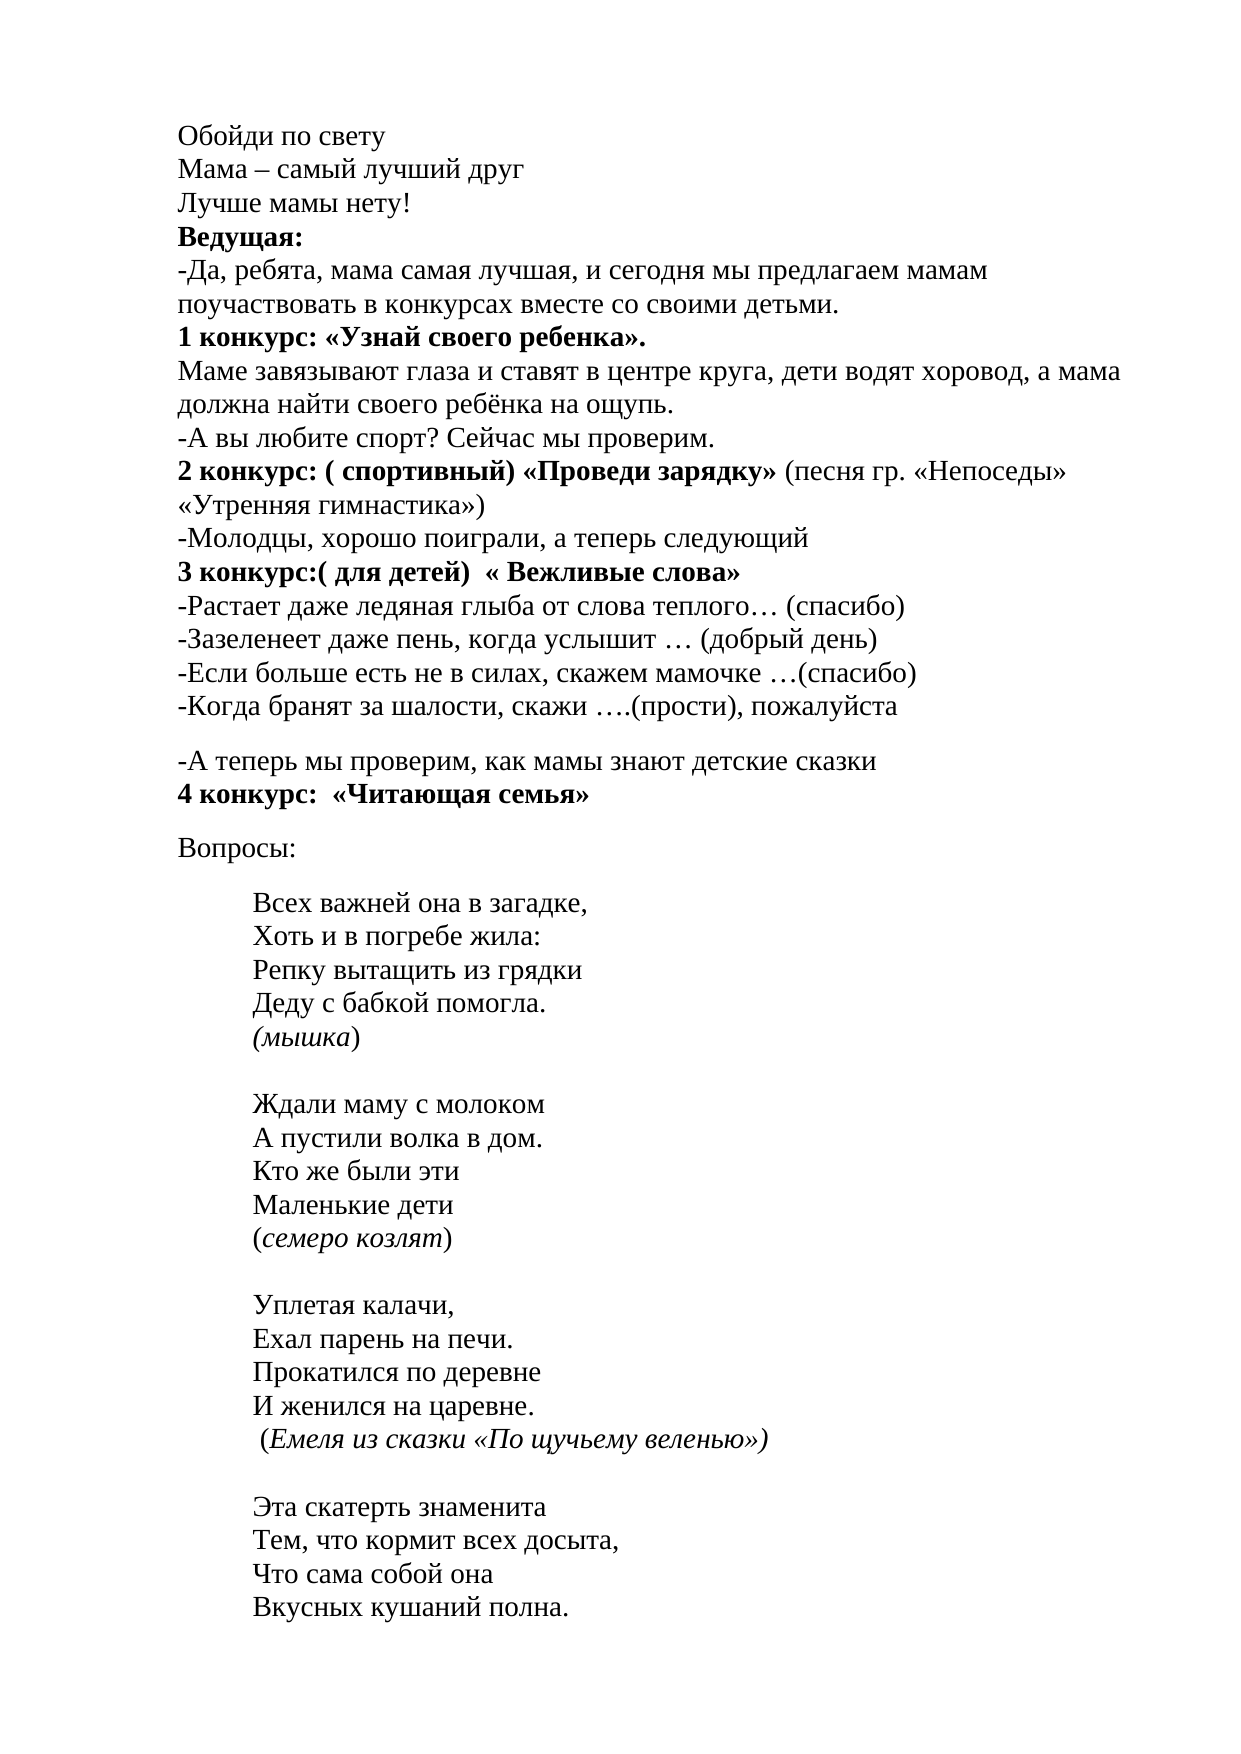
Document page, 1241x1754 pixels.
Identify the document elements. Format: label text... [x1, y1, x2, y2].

list Хоть и в погребе жила: [252, 918, 1152, 952]
list Ехал парень на печи. [252, 1321, 1152, 1354]
list Уплетая калачи, [252, 1287, 1152, 1321]
list Что сама собой она [252, 1556, 1152, 1589]
list Деду с бабкой помогла. [252, 986, 1152, 1019]
text -А теперь мы проверим, как мамы знают детские сказки 4 конкурс: «Читающая семья» [177, 743, 1152, 810]
list (Емеля из сказки «По щучьему веленью») [252, 1422, 1152, 1455]
text Мама – самый лучший друг [177, 152, 1152, 185]
text Обойди по свету [177, 118, 1152, 152]
text Вопросы: [177, 831, 1152, 864]
list А пустили волка в дом. [252, 1120, 1152, 1153]
list Ждали маму с молоком [252, 1086, 1152, 1120]
list Вкусных кушаний полна. [252, 1589, 1152, 1623]
text Лучше мамы нету! Ведущая: -Да, ребята, мама самая лучшая, и сегодня мы предлагаем мамам поучаствовать в конкурсах вместе со своими детьми. 1 конкурс: «Узнай своего ребенка». Маме завязывают глаза и ставят в центре круга, дети водят хоровод, а мама должна найти своего ребёнка на ощупь. -А вы любите спорт? Сейчас мы проверим. 2 конкурс: ( спортивный) «Проведи зарядку» (песня гр. «Непоседы» «Утренняя гимнастика») -Молодцы, хорошо поиграли, а теперь следующий [177, 185, 1152, 554]
list Прокатился по деревне [252, 1354, 1152, 1388]
list Кто же были эти [252, 1153, 1152, 1187]
list Всех важней она в загадке, [252, 885, 1152, 918]
list (мышка) [252, 1019, 1152, 1053]
list Маленькие дети [252, 1187, 1152, 1220]
list Тем, что кормит всех досыта, [252, 1522, 1152, 1556]
list И женился на царевне. [252, 1388, 1152, 1422]
list Эта скатерть знаменита [252, 1489, 1152, 1522]
list Репку вытащить из грядки [252, 952, 1152, 986]
list (семеро козлят) [252, 1220, 1152, 1254]
text 3 конкурс:( для детей) « Вежливые слова» -Растает даже ледяная глыба от слова теплого… (спасибо) -Зазеленеет даже пень, когда услышит … (добрый день) -Если больше есть не в силах, скажем мамочке …(спасибо) -Когда бранят за шалости, скажи ….(прости), пожалуйста [177, 554, 1152, 722]
